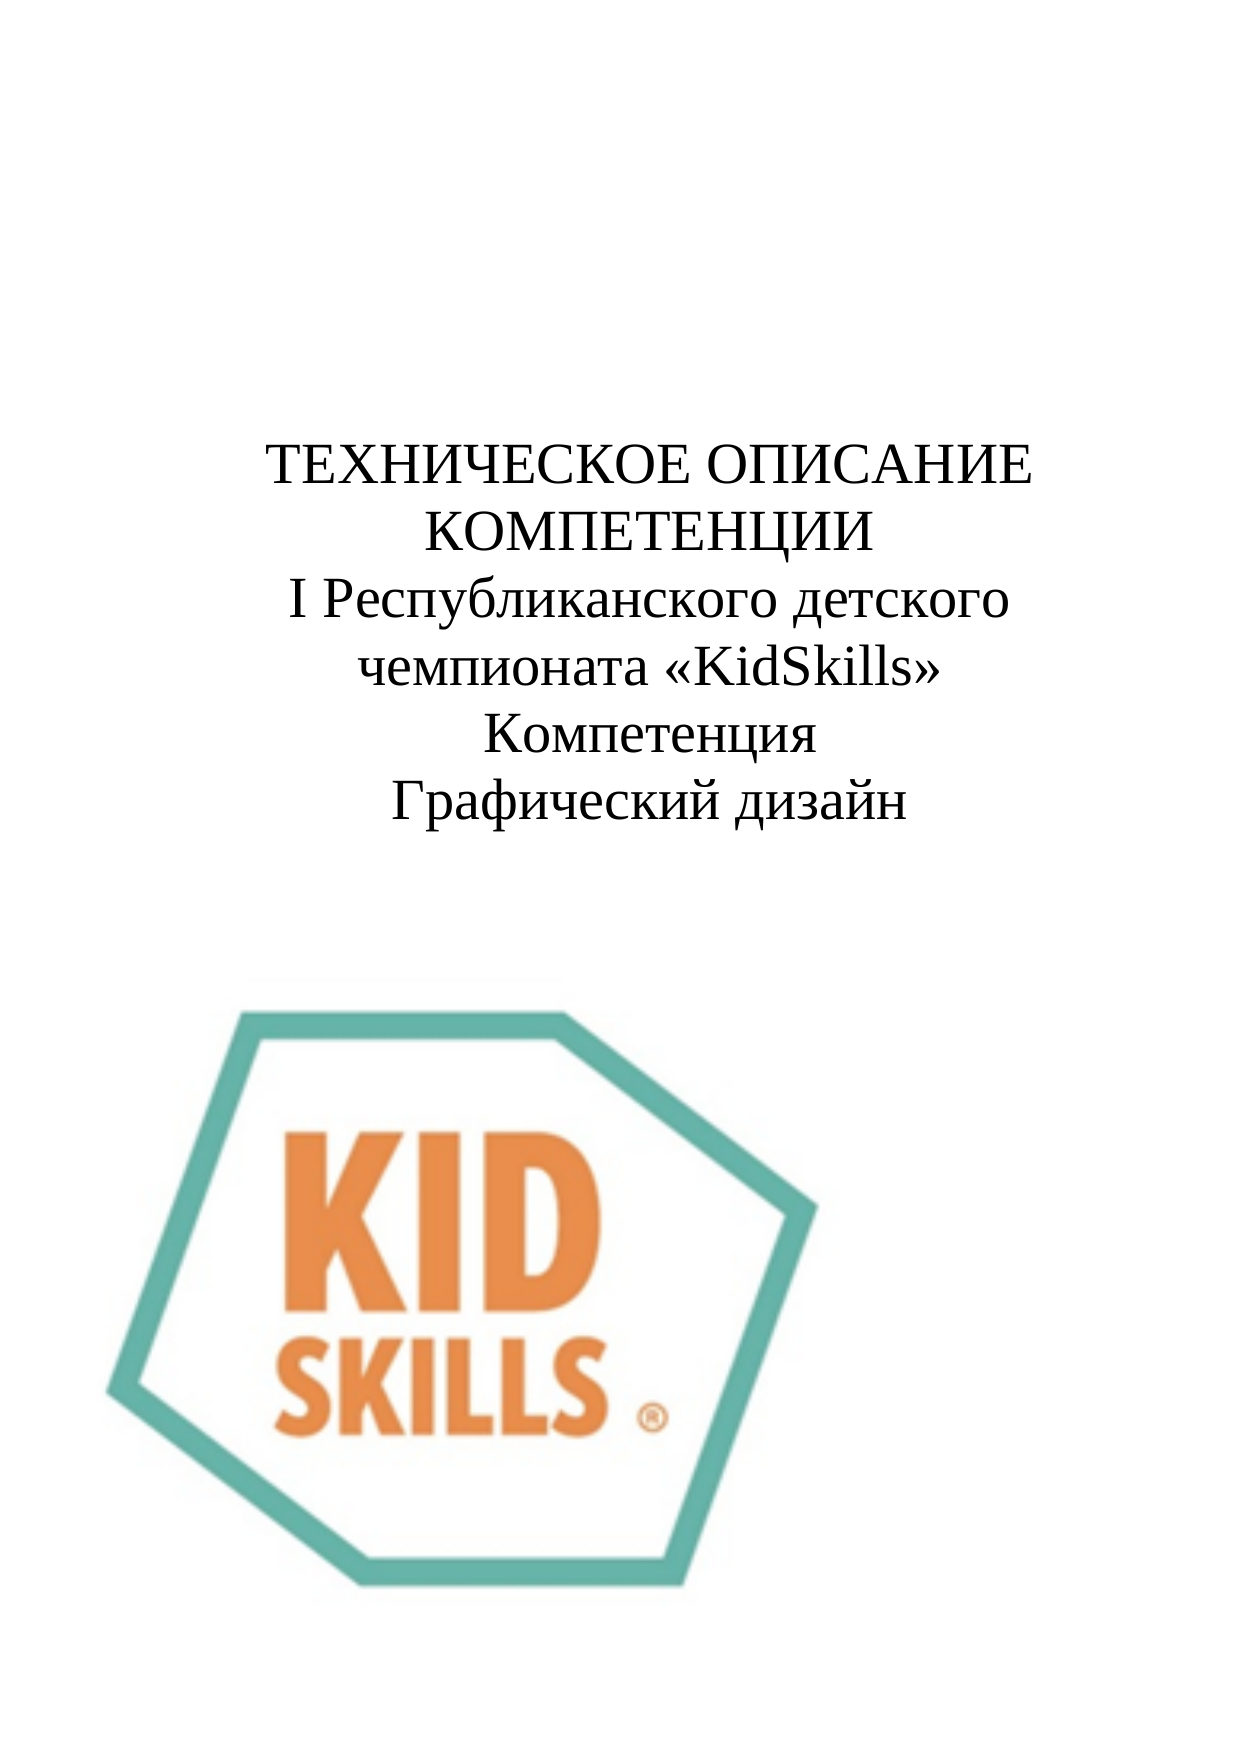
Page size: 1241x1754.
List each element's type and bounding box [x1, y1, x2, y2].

picture [37, 875, 889, 1727]
